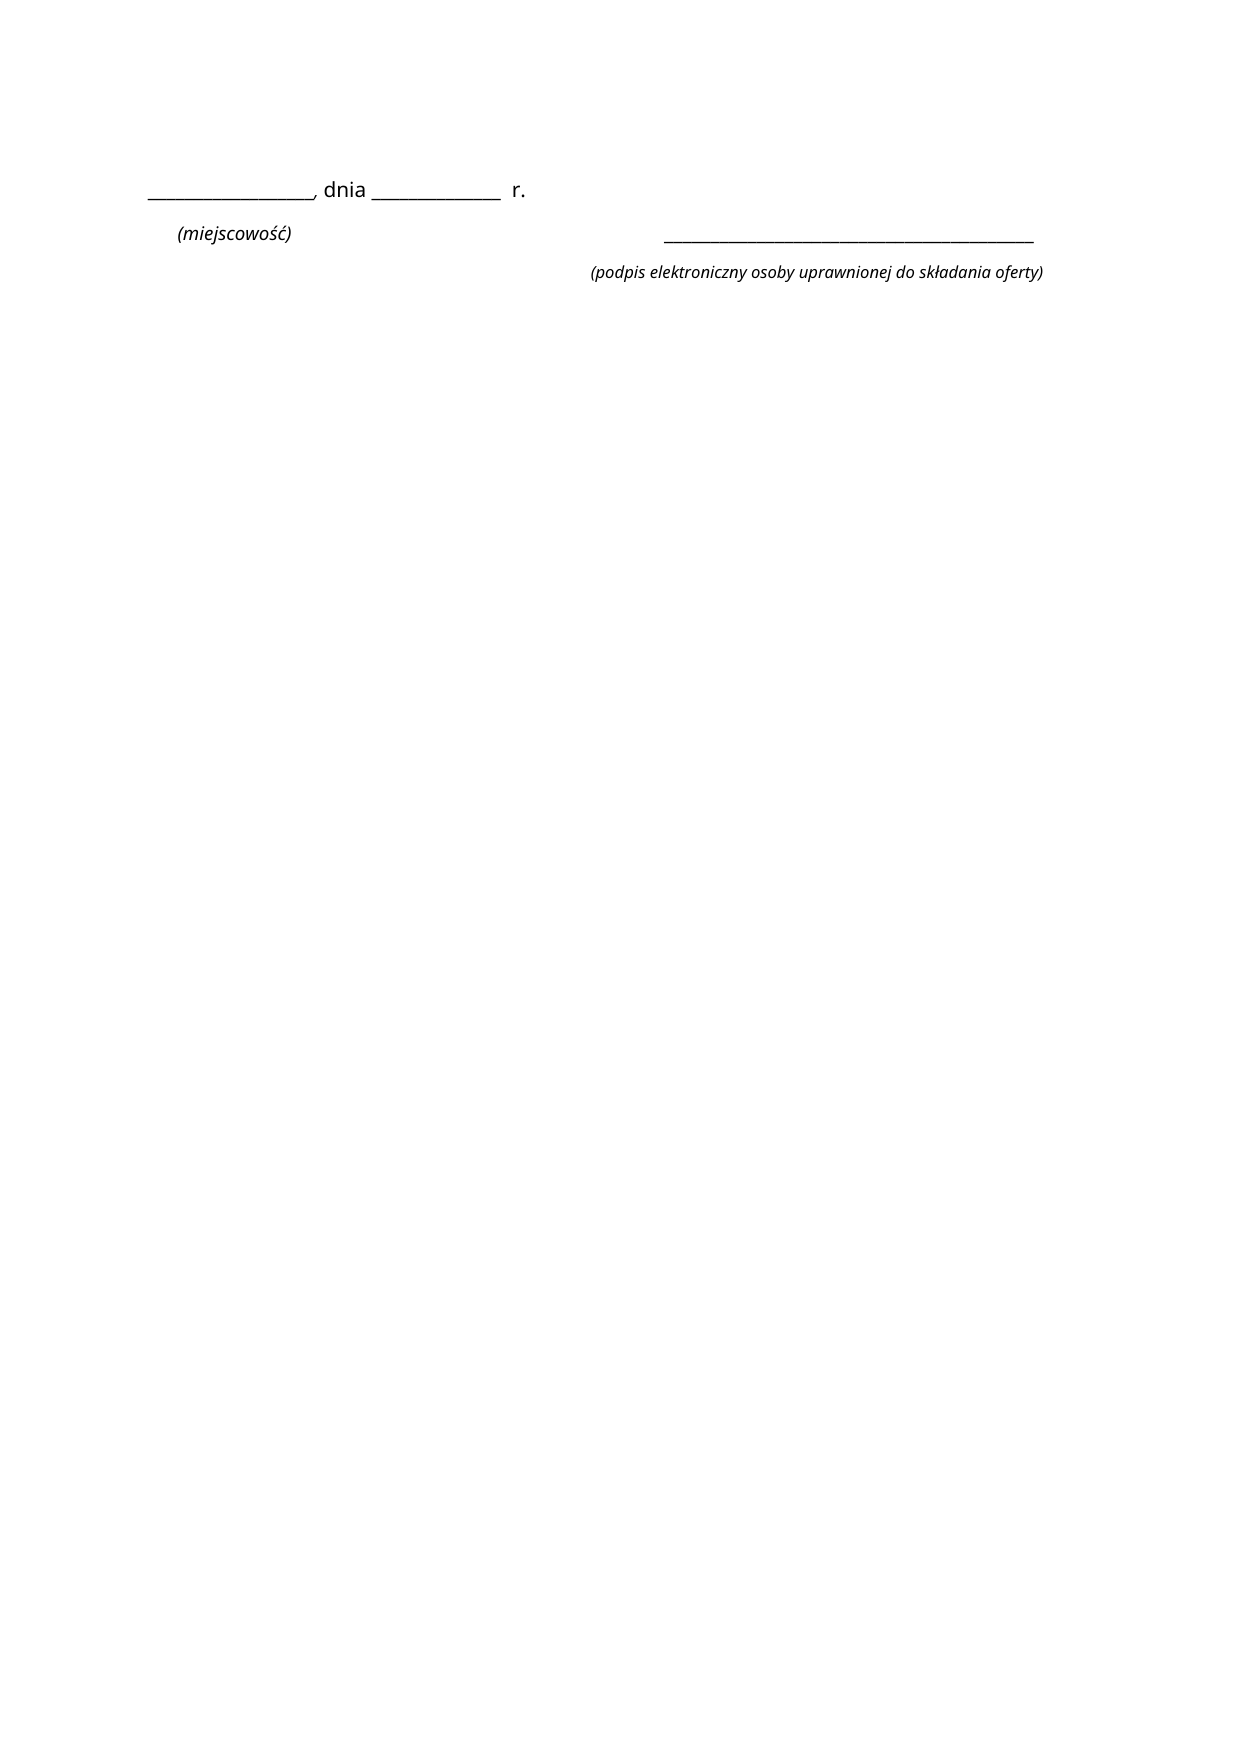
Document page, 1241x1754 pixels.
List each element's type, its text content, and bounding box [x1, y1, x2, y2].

text __________________, dnia ______________ r. [148, 176, 1093, 204]
text (podpis elektroniczny osoby uprawnionej do składania oferty) [502, 261, 1093, 283]
text (miejscowość) ________________________________________ [148, 218, 1093, 247]
